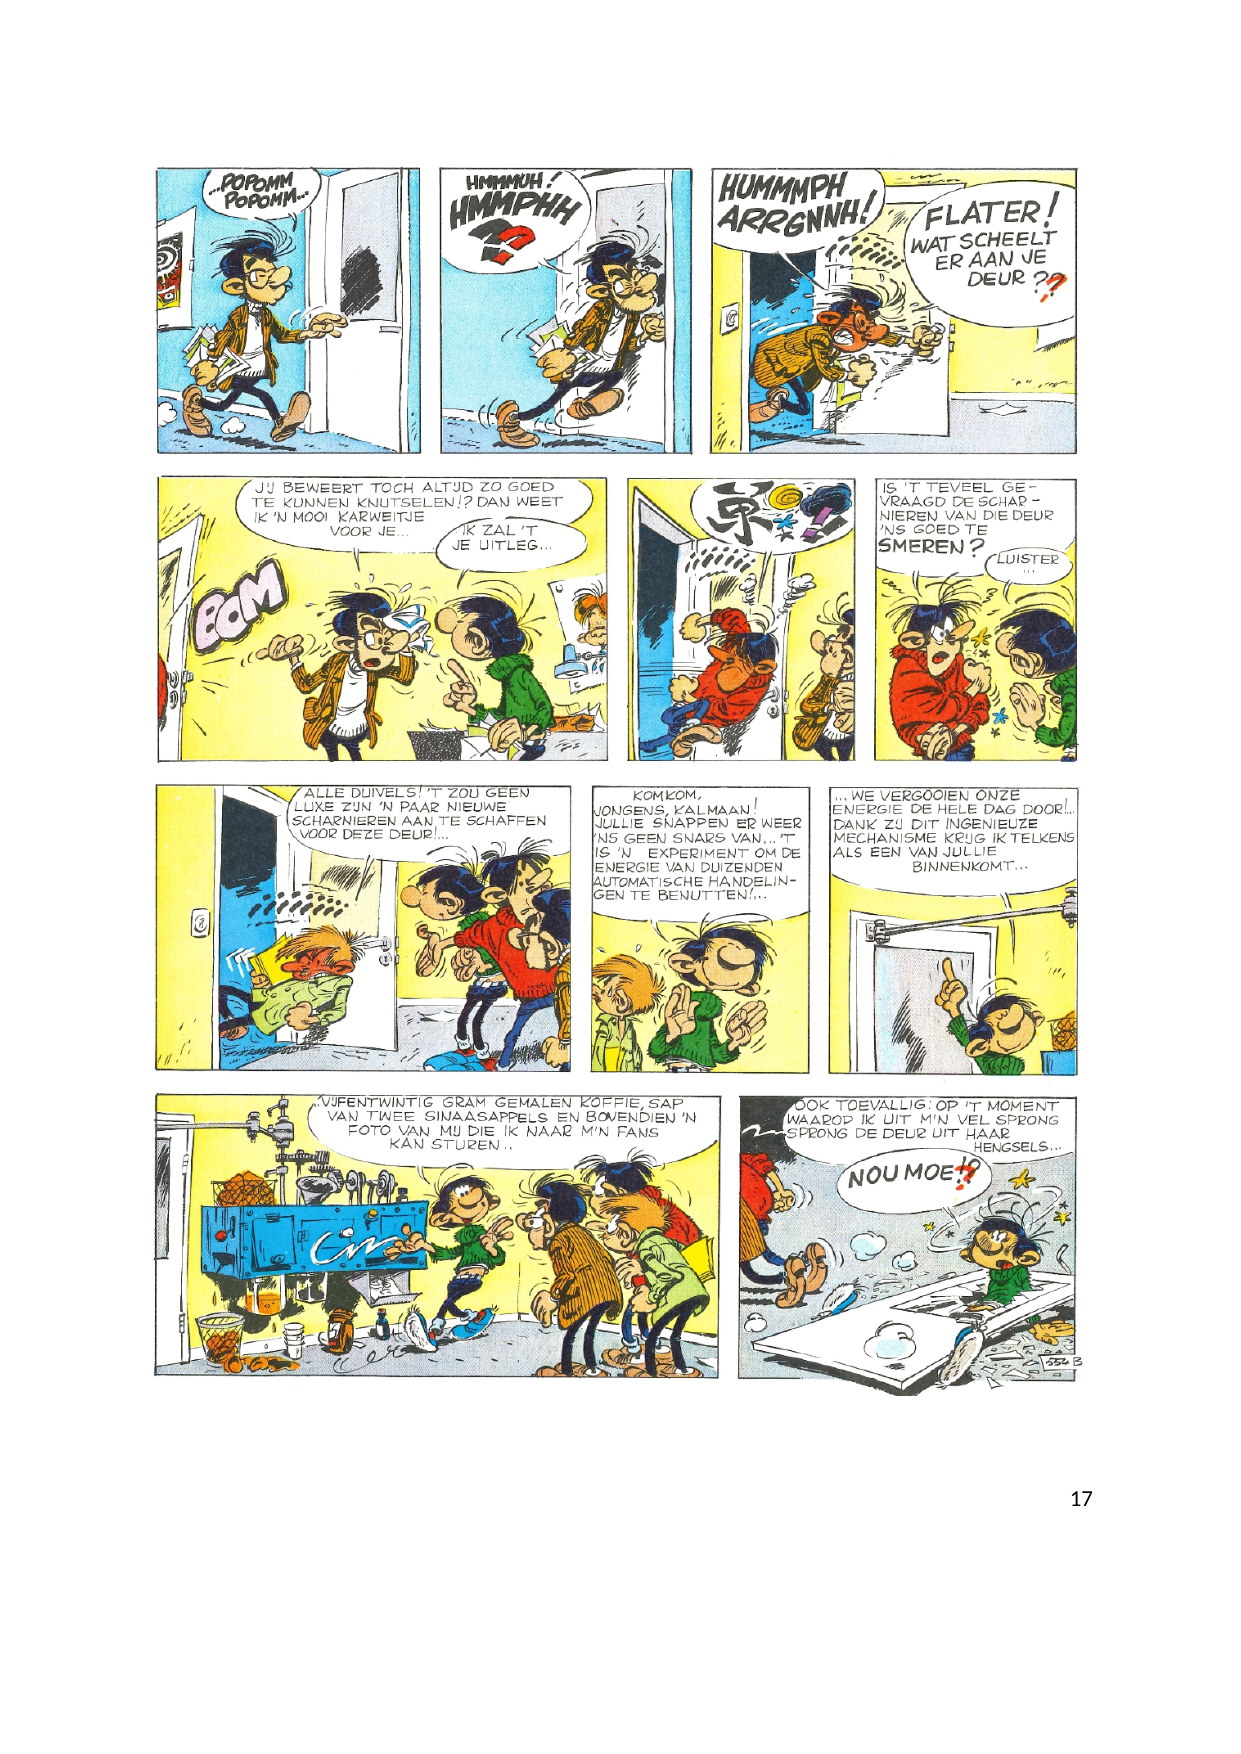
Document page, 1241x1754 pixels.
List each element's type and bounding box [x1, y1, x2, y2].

picture [148, 148, 1083, 1396]
